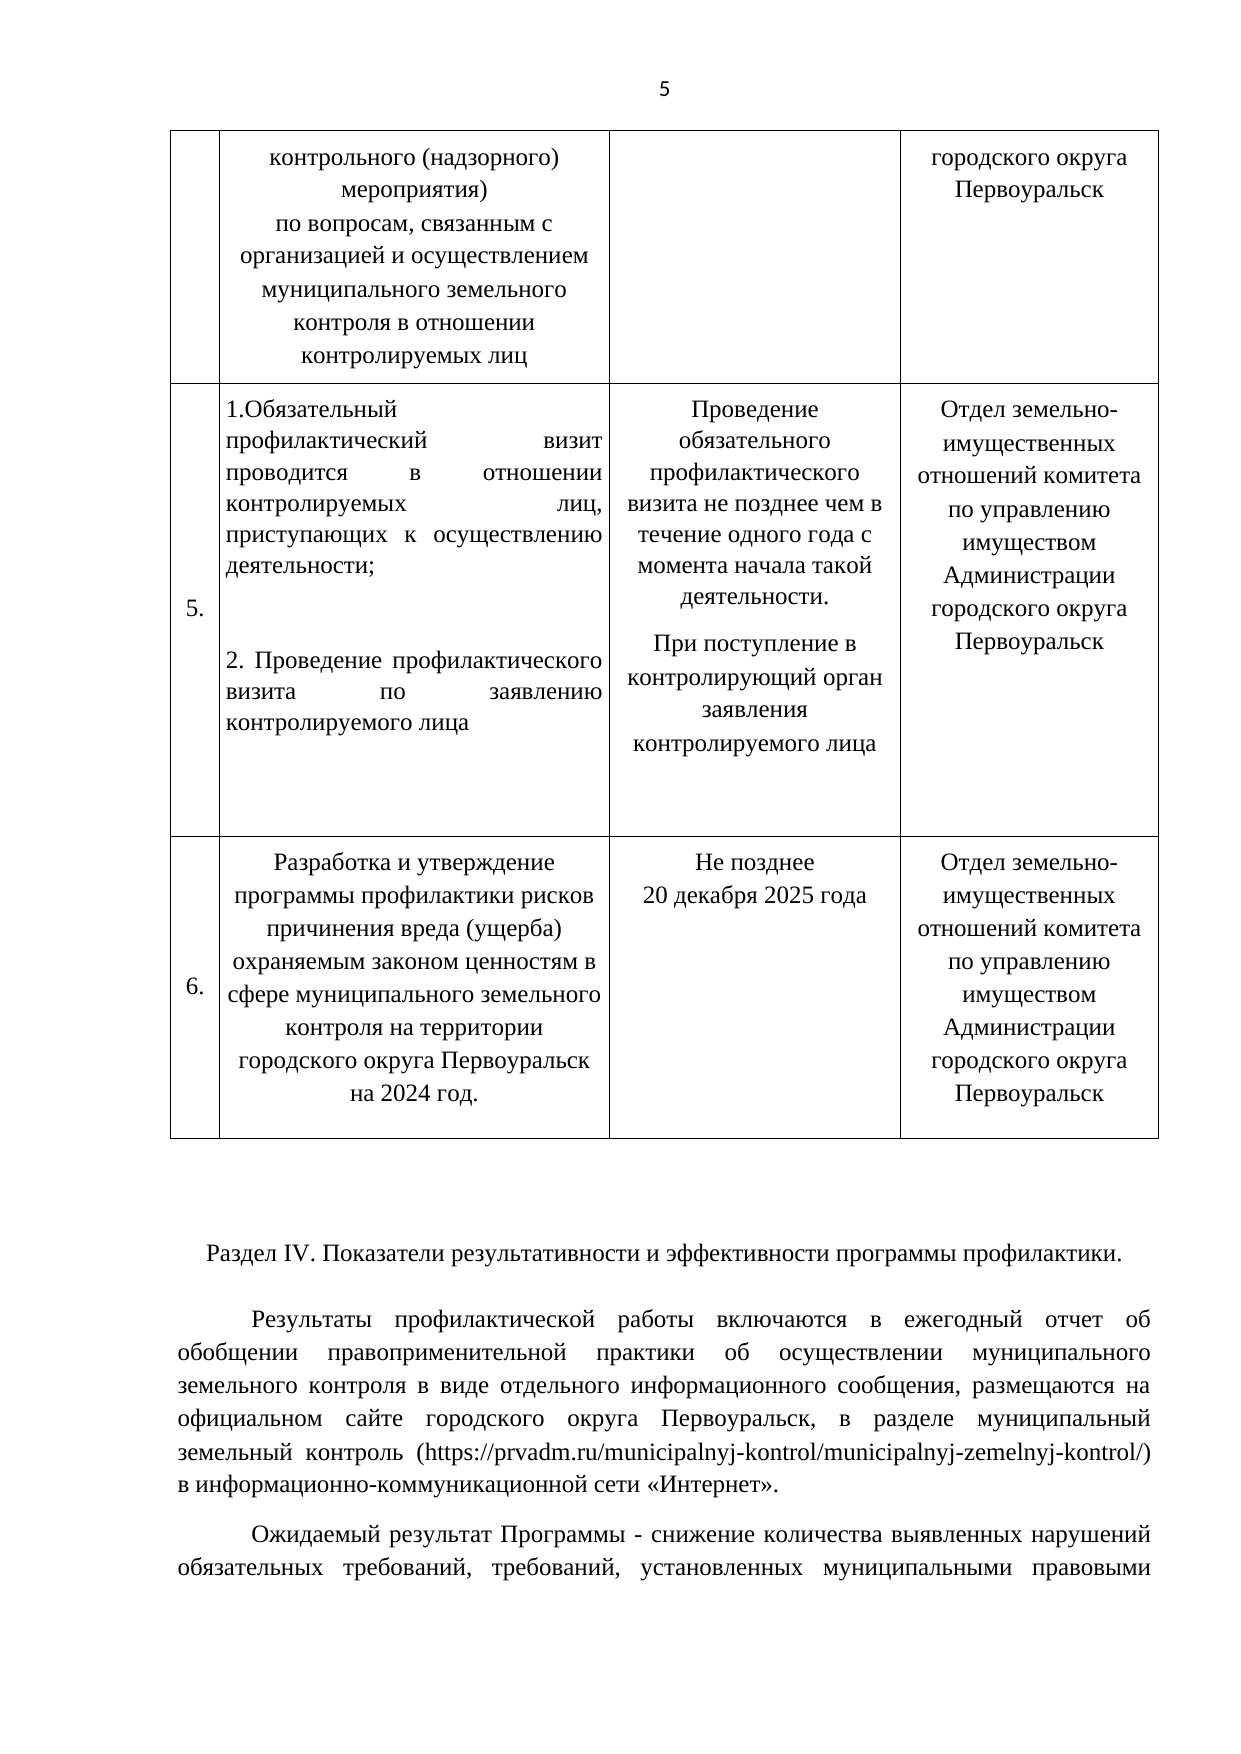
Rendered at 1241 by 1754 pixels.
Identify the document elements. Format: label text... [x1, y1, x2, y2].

table_cell Проведение обязательного профилактического визита не позднее чем в течение одного года с момента начала такой деятельности. При поступление в контролирующий орган заявления контролируемого лица [610, 384, 900, 836]
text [177, 1519, 1152, 1581]
text Результаты профилактической работы включаются в ежегодный отчет об обобщении правоприменительной практики об осуществлении муниципального земельного контроля в виде отдельного информационного сообщения, размещаются на официальном сайте городского округа Первоуральск, в разделе муниципальный земельный контроль (https://prvadm.ru/municipalnyj-kontrol/municipalnyj-zemelnyj-kontrol/) в информационно-коммуникационной сети «Интернет». [177, 1304, 1152, 1498]
table_cell Не позднее 20 декабря 2025 года [610, 837, 900, 1138]
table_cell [901, 131, 1158, 383]
table_cell 6. [171, 837, 219, 1138]
table_cell 5. [171, 384, 219, 836]
table_cell 4. [171, 131, 219, 383]
table_cell 1.Обязательный профилактический визит проводится в отношении контролируемых лиц, приступающих к осуществлению деятельности; 2. Проведение профилактического визита по заявлению контролируемого лица [220, 384, 609, 836]
table_cell Разработка и утверждение программы профилактики рисков причинения вреда (ущерба) охраняемым законом ценностям в сфере муниципального земельного контроля на территории городского округа Первоуральск на 2024 год. [220, 837, 609, 1138]
text Раздел IV. Показатели результативности и эффективности программы профилактики. [177, 1238, 1152, 1267]
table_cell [220, 131, 609, 383]
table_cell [610, 131, 900, 383]
table_cell Отдел земельно-имущественных отношений комитета по управлению имуществом Администрации городского округа Первоуральск [901, 837, 1158, 1138]
table_cell Отдел земельно-имущественных отношений комитета по управлению имуществом Администрации городского округа Первоуральск [901, 384, 1158, 836]
